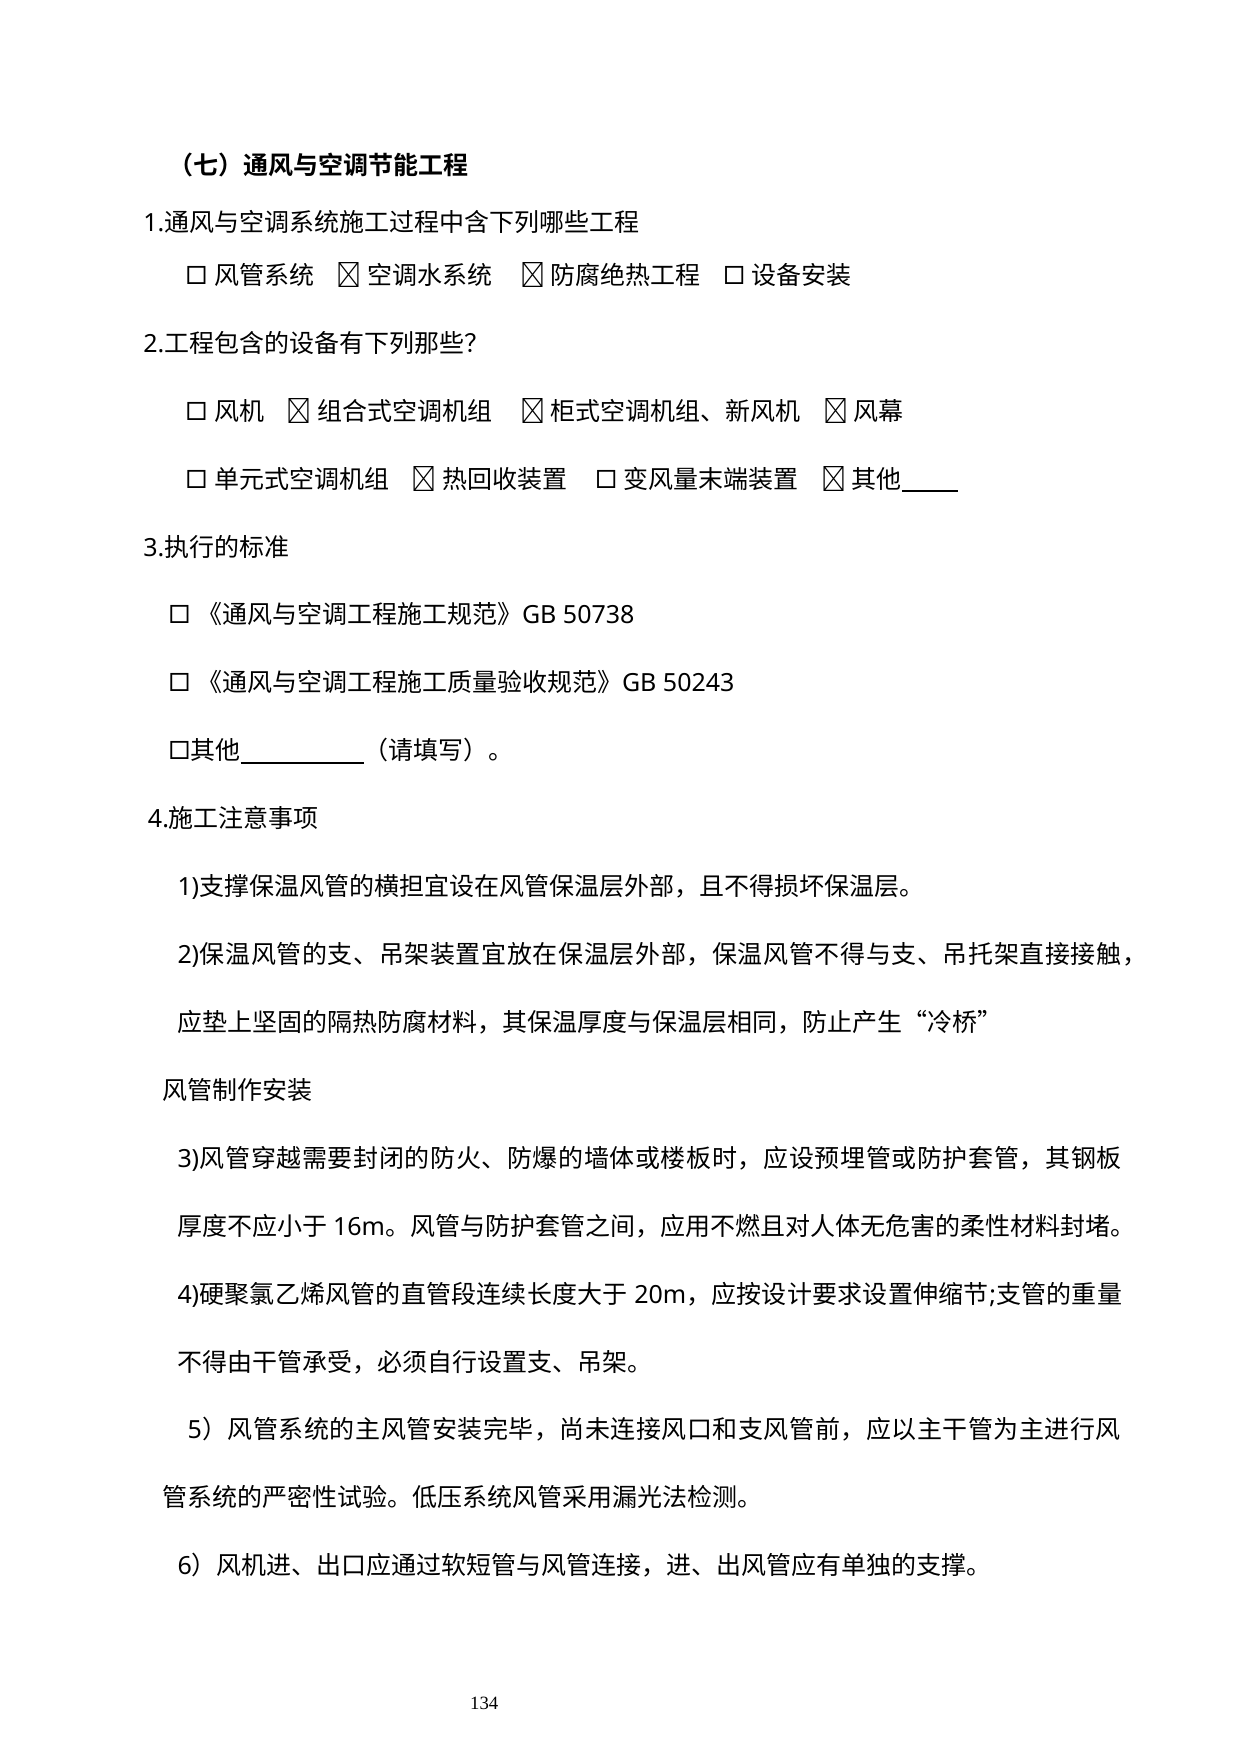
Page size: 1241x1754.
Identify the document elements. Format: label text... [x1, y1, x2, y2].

list 《通风与空调工程施工规范》GB 50738 [118, 579, 1122, 647]
list 1)支撑保温风管的横担宜设在风管保温层外部，且不得损坏保温层。 [177, 851, 1122, 919]
subtitle （七）通风与空调节能工程 [118, 130, 1122, 198]
list 2.工程包含的设备有下列那些？ [118, 307, 1122, 375]
list 《通风与空调工程施工质量验收规范》GB 50243 [118, 647, 1122, 715]
list 2)保温风管的支、吊架装置宜放在保温层外部，保温风管不得与支、吊托架直接接触，应垫上坚固的隔热防腐材料，其保温厚度与保温层相同，防止产生“冷桥” [177, 919, 1122, 1054]
list 6）风机进、出口应通过软短管与风管连接，进、出风管应有单独的支撑。 [177, 1530, 1122, 1598]
list 3.执行的标准 [118, 511, 1122, 579]
list 风管制作安装 [162, 1054, 1122, 1122]
list 3)风管穿越需要封闭的防火、防爆的墙体或楼板时，应设预埋管或防护套管，其钢板厚度不应小于 16m。风管与防护套管之间，应用不燃且对人体无危害的柔性材料封堵。 [177, 1122, 1122, 1258]
list 单元式空调机组 热回收装置 变风量末端装置 其他 [160, 443, 1122, 511]
text 1.通风与空调系统施工过程中含下列哪些工程 [118, 198, 1122, 239]
list 其他 （请填写）。 [118, 715, 1122, 783]
list 5）风管系统的主风管安装完毕，尚未连接风口和支风管前，应以主干管为主进行风管系统的严密性试验。低压系统风管采用漏光法检测。 [162, 1394, 1122, 1530]
list 4)硬聚氯乙烯风管的直管段连续长度大于 20m，应按设计要求设置伸缩节;支管的重量不得由干管承受，必须自行设置支、吊架。 [177, 1258, 1122, 1394]
list 风管系统 空调水系统 防腐绝热工程 设备安装 [160, 239, 1122, 307]
list 风机 组合式空调机组 柜式空调机组、新风机 风幕 [160, 375, 1122, 443]
list 4.施工注意事项 [148, 783, 1122, 851]
